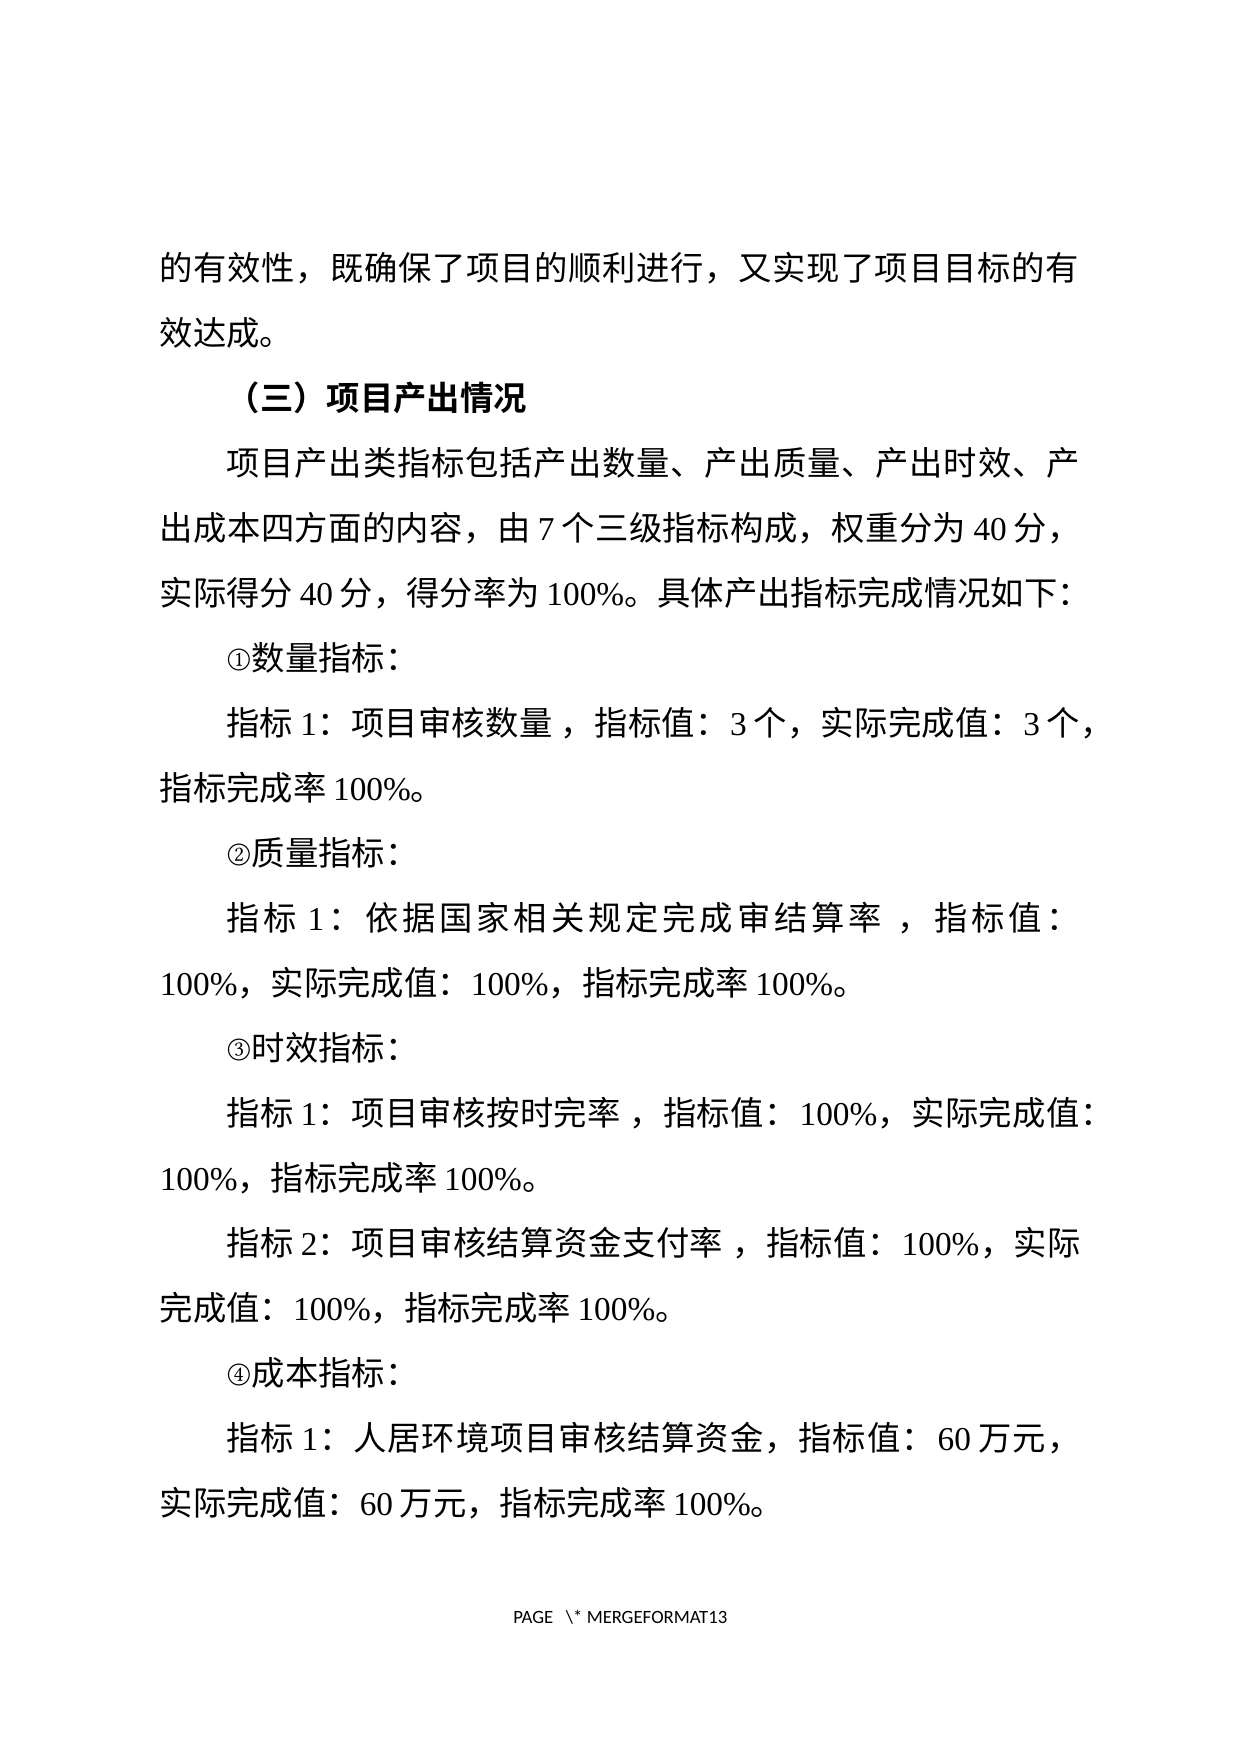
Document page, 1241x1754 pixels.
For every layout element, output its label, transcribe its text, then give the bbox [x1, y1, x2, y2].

text ①数量指标： [159, 623, 1081, 688]
text 指标2：项目审核结算资金支付率 ，指标值：100%，实际完成值：100%，指标完成率100%。 [159, 1208, 1081, 1338]
text ②质量指标： [159, 818, 1081, 883]
text ④成本指标： [159, 1338, 1081, 1403]
text ③时效指标： [159, 1013, 1081, 1078]
text 指标1：项目审核按时完率 ，指标值：100%，实际完成值：100%，指标完成率100%。 [159, 1078, 1081, 1208]
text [159, 233, 1081, 363]
text 项目产出类指标包括产出数量、产出质量、产出时效、产出成本四方面的内容，由7个三级指标构成，权重分为40分，实际得分40分，得分率为100%。具体产出指标完成情况如下： [159, 428, 1081, 623]
text 指标1：项目审核数量 ，指标值：3个，实际完成值：3个，指标完成率100%。 [159, 688, 1081, 818]
list 项目产出情况 [159, 363, 1081, 428]
text 指标1：人居环境项目审核结算资金，指标值：60万元，实际完成值：60万元，指标完成率100%。 [159, 1403, 1081, 1533]
text 指标1：依据国家相关规定完成审结算率 ，指标值：100%，实际完成值：100%，指标完成率100%。 [159, 883, 1081, 1013]
